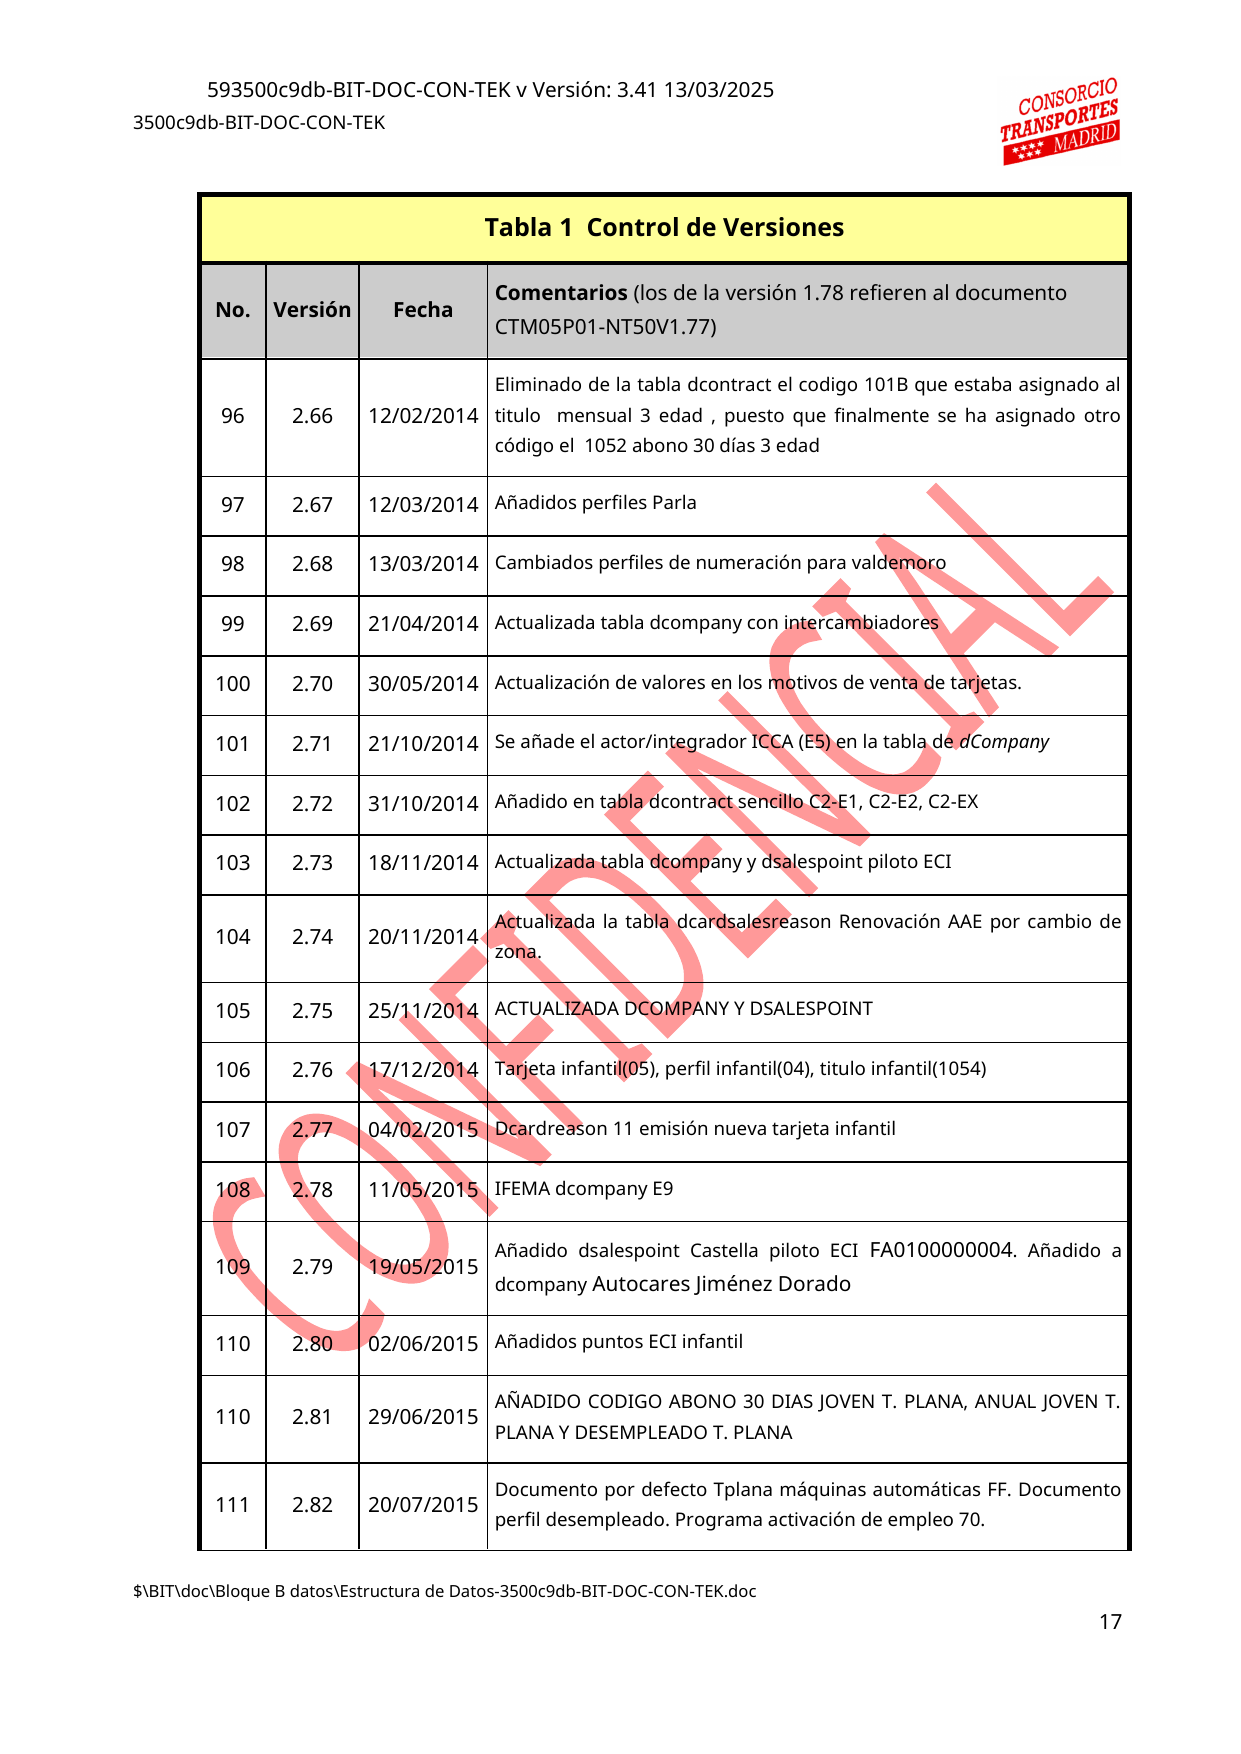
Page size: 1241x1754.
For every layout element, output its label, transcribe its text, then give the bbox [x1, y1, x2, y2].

table_cell 2.77 [267, 1103, 358, 1161]
table_cell 17/12/2014 [360, 1043, 487, 1101]
table_cell 21/10/2014 [360, 716, 487, 774]
table_cell 2.80 [267, 1316, 358, 1374]
table_cell Documento por defecto Tplana máquinas automáticas FF. Documento perfil desempleado. Programa activación de empleo 70. [488, 1464, 1127, 1549]
table_cell 20/07/2015 [360, 1464, 487, 1549]
table_cell 2.66 [267, 360, 358, 476]
table_cell 2.81 [267, 1376, 358, 1462]
table_cell Actualización de valores en los motivos de venta de tarjetas. [488, 657, 1127, 715]
table_cell 2.71 [267, 716, 358, 774]
table_cell 2.67 [267, 477, 358, 535]
table_cell 101 [202, 716, 265, 774]
table_cell 13/03/2014 [360, 537, 487, 595]
table_cell 12/03/2014 [360, 477, 487, 535]
table_cell 2.79 [267, 1222, 358, 1315]
table_cell Añadidos perfiles Parla [488, 477, 1127, 535]
table_cell 2.74 [267, 896, 358, 982]
table_cell 2.82 [267, 1464, 358, 1549]
table_cell Añadido en tabla dcontract sencillo C2-E1, C2-E2, C2-EX [488, 776, 1127, 834]
table_cell 104 [202, 896, 265, 982]
table_cell 106 [202, 1043, 265, 1101]
table_cell 20/11/2014 [360, 896, 487, 982]
table_header Tabla 1 Control de Versiones [202, 197, 1127, 261]
table_cell Tarjeta infantil(05), perfil infantil(04), titulo infantil(1054) [488, 1043, 1127, 1101]
table_cell 2.73 [267, 836, 358, 894]
table_cell 96 [202, 360, 265, 476]
table_cell Fecha [360, 265, 487, 357]
table_cell 2.72 [267, 776, 358, 834]
table_cell 107 [202, 1103, 265, 1161]
table_cell 102 [202, 776, 265, 834]
table_cell 2.68 [267, 537, 358, 595]
table_cell Actualizada tabla dcompany con intercambiadores [488, 597, 1127, 655]
table_cell 109 [202, 1222, 265, 1315]
picture [996, 76, 1122, 166]
table_cell Comentarios (los de la versión 1.78 refieren al documento CTM05P01-NT50V1.77) [488, 265, 1127, 357]
table_cell 21/04/2014 [360, 597, 487, 655]
table_cell 110 [202, 1376, 265, 1462]
table_cell Añadidos puntos ECI infantil [488, 1316, 1127, 1374]
table_cell 99 [202, 597, 265, 655]
table_cell 100 [202, 657, 265, 715]
table_cell 110 [202, 1316, 265, 1374]
table_cell 02/06/2015 [360, 1316, 487, 1374]
table_cell Cambiados perfiles de numeración para valdemoro [488, 537, 1127, 595]
table_cell 2.75 [267, 983, 358, 1041]
table_cell Eliminado de la tabla dcontract el codigo 101B que estaba asignado al titulo mensual 3 edad , puesto que finalmente se ha asignado otro código el 1052 abono 30 días 3 edad [488, 360, 1127, 476]
table_cell AÑADIDO CODIGO ABONO 30 DIAS JOVEN T. PLANA, ANUAL JOVEN T. PLANA Y DESEMPLEADO T. PLANA [488, 1376, 1127, 1462]
table_cell IFEMA dcompany E9 [488, 1163, 1127, 1221]
table_cell 18/11/2014 [360, 836, 487, 894]
table_cell Versión [267, 265, 358, 357]
table_cell Se añade el actor/integrador ICCA (E5) en la tabla de dCompany [488, 716, 1127, 774]
table_cell 25/11/2014 [360, 983, 487, 1041]
table_cell 2.70 [267, 657, 358, 715]
table_cell ACTUALIZADA DCOMPANY Y DSALESPOINT [488, 983, 1127, 1041]
table_cell Actualizada la tabla dcardsalesreason Renovación AAE por cambio de zona. [488, 896, 1127, 982]
table_cell Añadido dsalespoint Castella piloto ECI FA0100000004. Añadido a dcompany Autocares Jiménez Dorado [488, 1222, 1127, 1315]
table_cell 111 [202, 1464, 265, 1549]
table_cell Dcardreason 11 emisión nueva tarjeta infantil [488, 1103, 1127, 1161]
table_cell No. [202, 265, 265, 357]
table_cell 98 [202, 537, 265, 595]
table_cell 11/05/2015 [360, 1163, 487, 1221]
table_cell 2.76 [267, 1043, 358, 1101]
table_cell 105 [202, 983, 265, 1041]
table_cell 31/10/2014 [360, 776, 487, 834]
table_cell Actualizada tabla dcompany y dsalespoint piloto ECI [488, 836, 1127, 894]
table_cell 97 [202, 477, 265, 535]
table_cell 30/05/2014 [360, 657, 487, 715]
table_cell 12/02/2014 [360, 360, 487, 476]
table_cell 04/02/2015 [360, 1103, 487, 1161]
table_cell 108 [202, 1163, 265, 1221]
table_cell 29/06/2015 [360, 1376, 487, 1462]
table_cell 2.69 [267, 597, 358, 655]
table_cell 2.78 [267, 1163, 358, 1221]
table_cell 19/05/2015 [360, 1222, 487, 1315]
table_cell 103 [202, 836, 265, 894]
